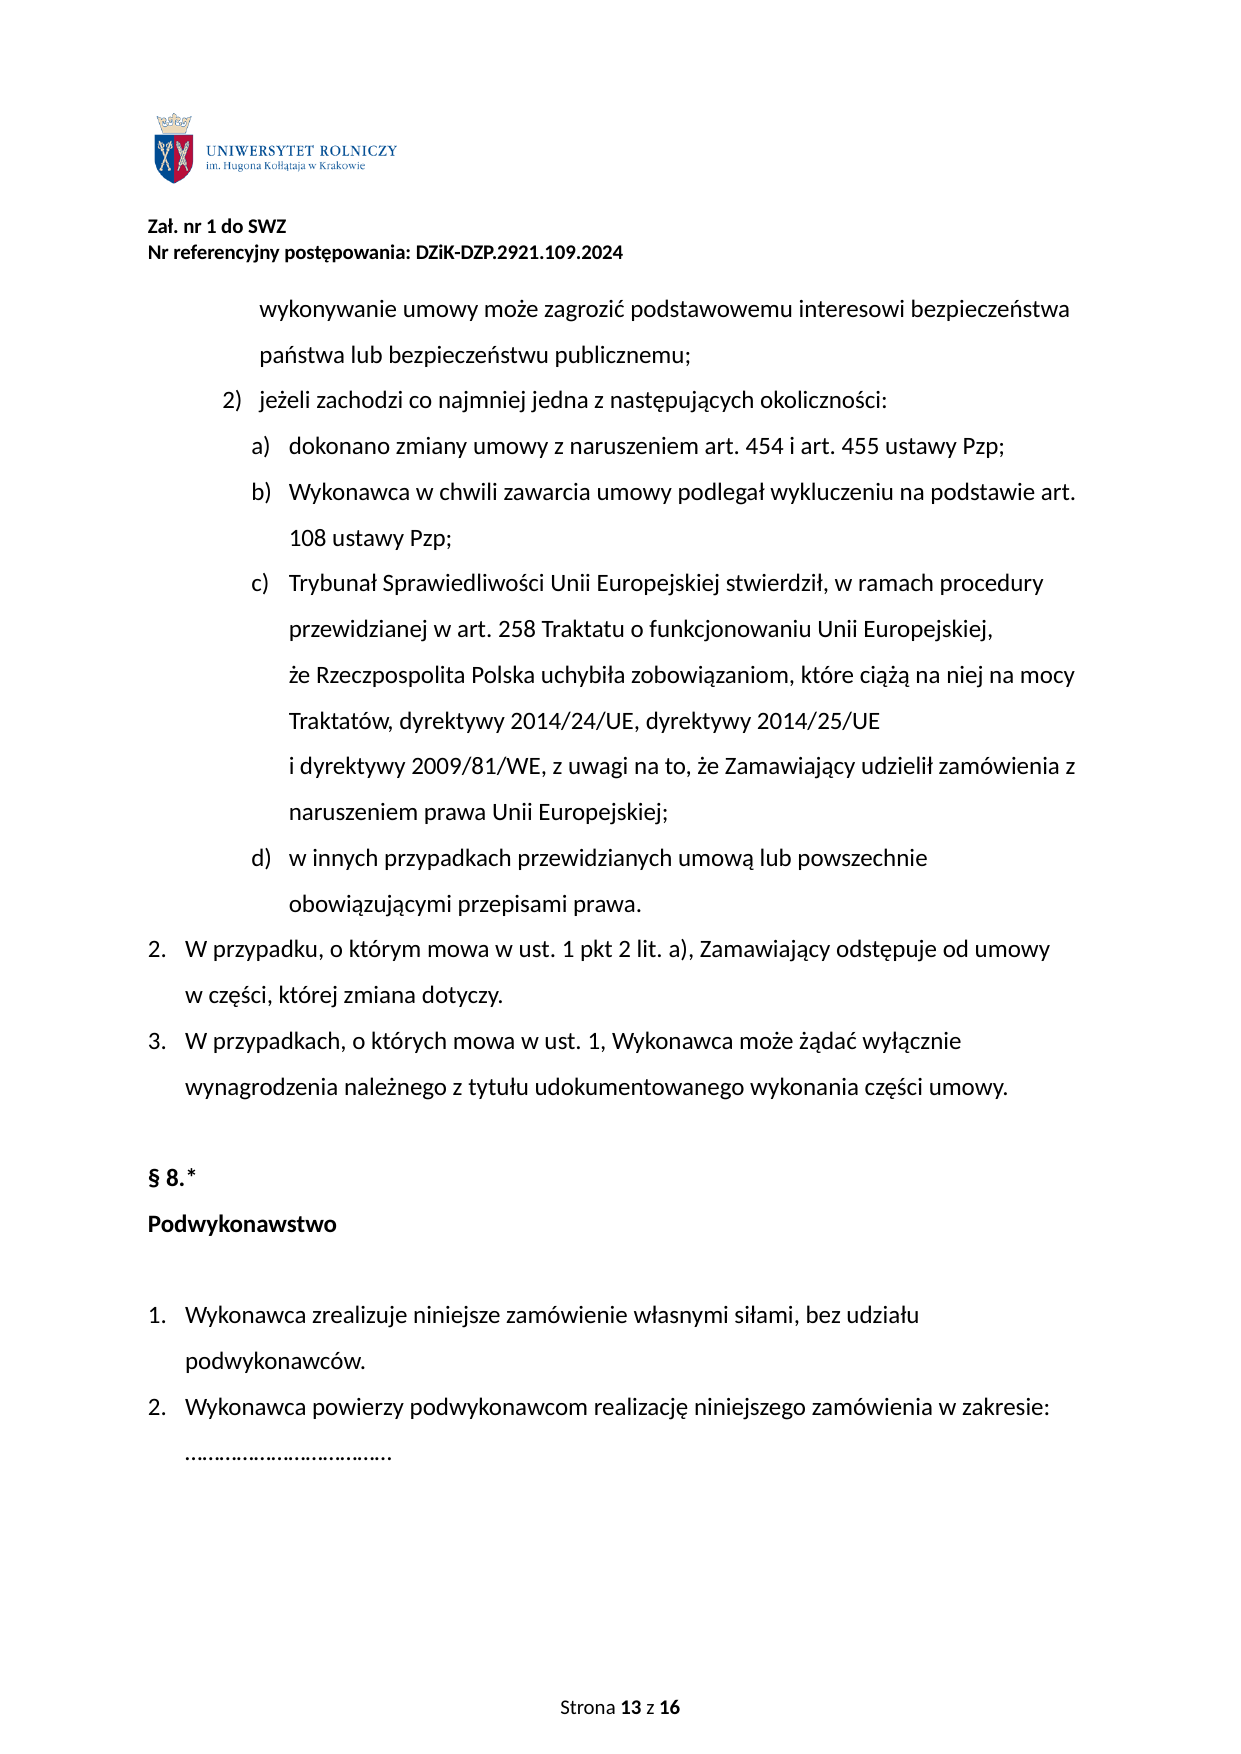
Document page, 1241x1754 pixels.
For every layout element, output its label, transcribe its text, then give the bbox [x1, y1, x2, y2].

list W przypadku, o którym mowa w ust. 1 pkt 2 lit. a), Zamawiający odstępuje od umowy w części, której zmiana dotyczy. [148, 933, 1093, 1010]
list w innych przypadkach przewidzianych umową lub powszechnie obowiązującymi przepisami prawa. [251, 842, 1093, 918]
list Wykonawca w chwili zawarcia umowy podlegał wykluczeniu na podstawie art. 108 ustawy Pzp; [251, 476, 1093, 552]
text § 8.* [148, 1162, 1093, 1193]
list Wykonawca powierzy podwykonawcom realizację niniejszego zamówienia w zakresie: ……………………………… [148, 1391, 1093, 1467]
picture [151, 113, 408, 186]
list W przypadkach, o których mowa w ust. 1, Wykonawca może żądać wyłącznie wynagrodzenia należnego z tytułu udokumentowanego wykonania części umowy. [148, 1025, 1093, 1101]
text Podwykonawstwo [148, 1208, 1093, 1238]
list Trybunał Sprawiedliwości Unii Europejskiej stwierdził, w ramach procedury przewidzianej w art. 258 Traktatu o funkcjonowaniu Unii Europejskiej, że Rzeczpospolita Polska uchybiła zobowiązaniom, które ciążą na niej na mocy Traktatów, dyrektywy 2014/24/UE, dyrektywy 2014/25/UE i dyrektywy 2009/81/WE, z uwagi na to, że Zamawiający udzielił zamówienia z naruszeniem prawa Unii Europejskiej; [251, 568, 1093, 827]
list dokonano zmiany umowy z naruszeniem art. 454 i art. 455 ustawy Pzp; [251, 430, 1093, 461]
list jeżeli zachodzi co najmniej jedna z następujących okoliczności: [222, 385, 1093, 415]
list Wykonawca zrealizuje niniejsze zamówienie własnymi siłami, bez udziału podwykonawców. [148, 1299, 1093, 1376]
